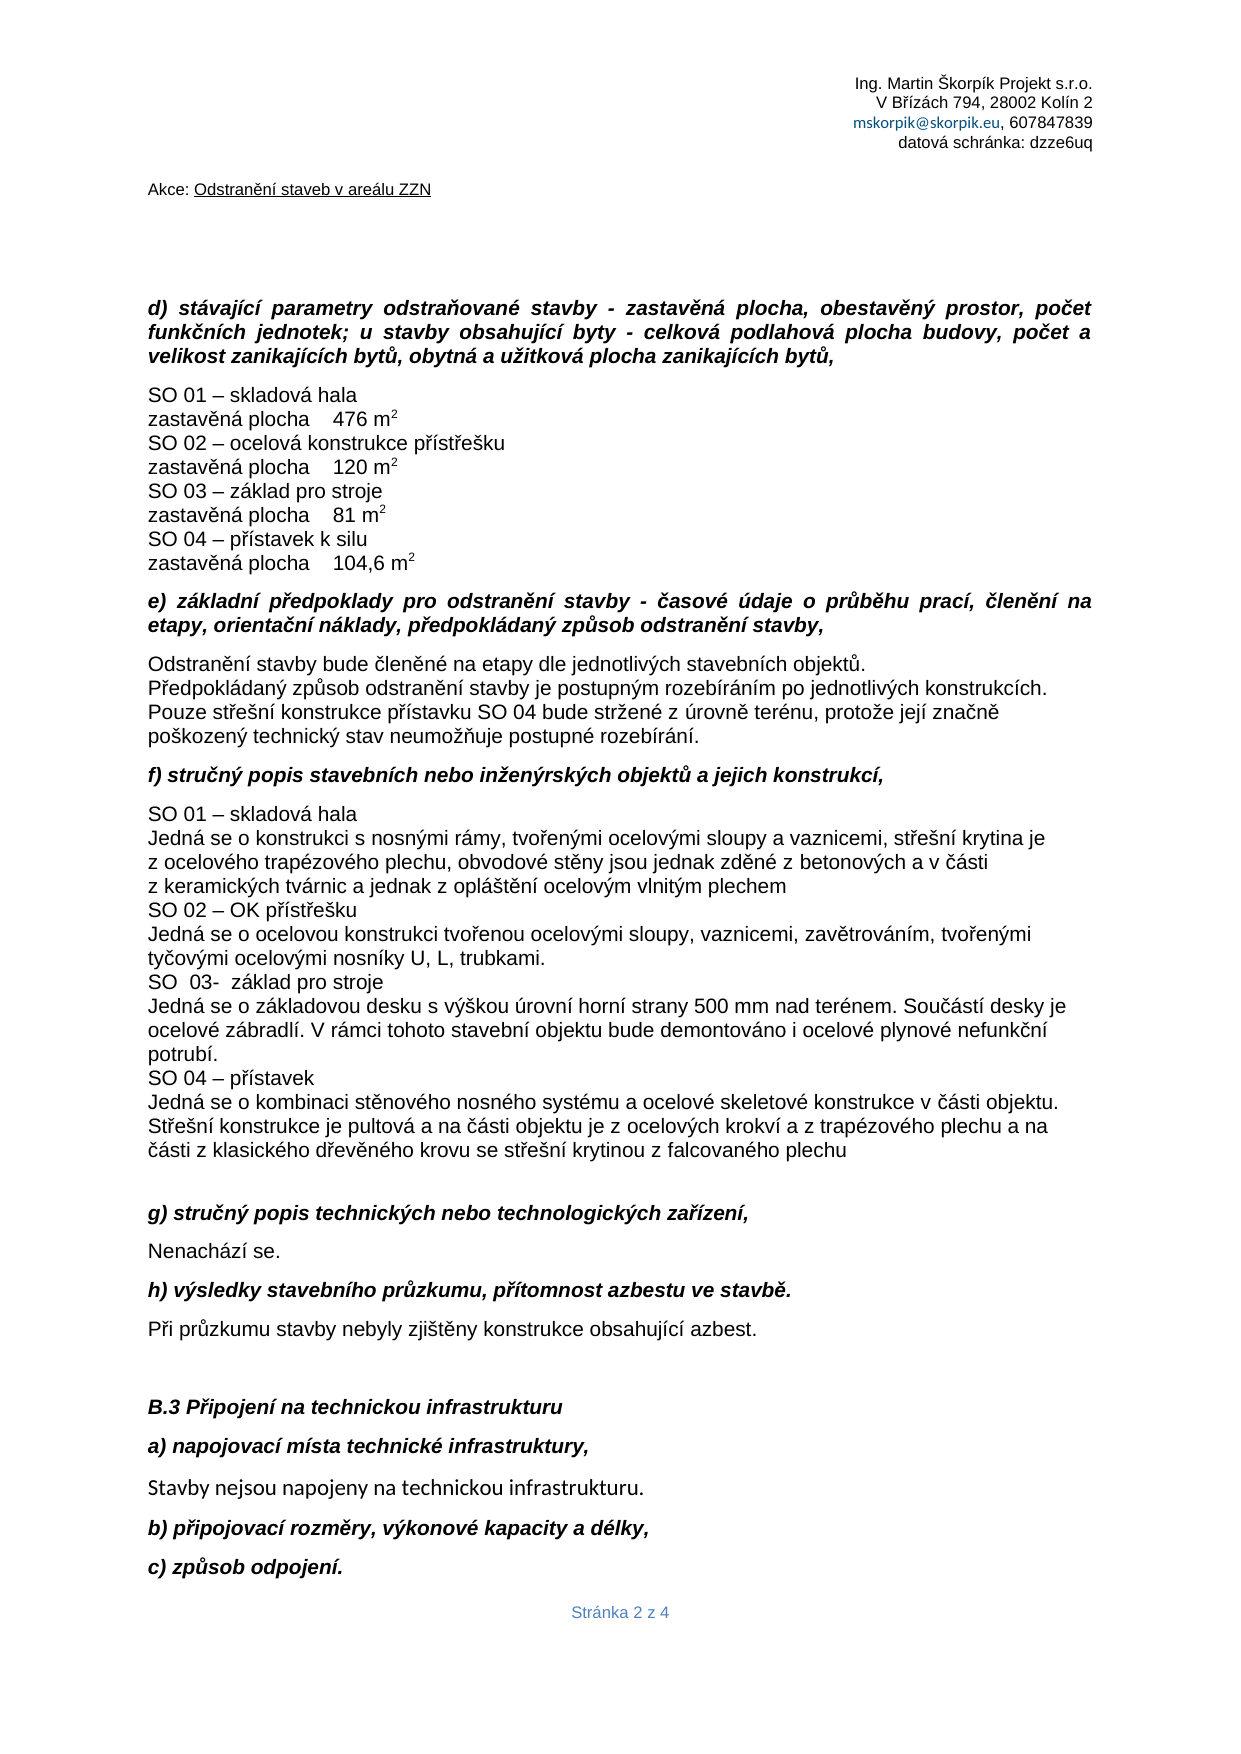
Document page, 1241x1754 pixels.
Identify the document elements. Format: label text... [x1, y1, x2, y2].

text SO 03 – základ pro stroje [148, 478, 1093, 502]
text g) stručný popis technických nebo technologických zařízení, [148, 1200, 1093, 1224]
text zastavěná plocha 476 m2 [148, 407, 1093, 431]
text Při průzkumu stavby nebyly zjištěny konstrukce obsahující azbest. [148, 1317, 1093, 1341]
text SO 02 – ocelová konstrukce přístřešku [148, 431, 1093, 454]
text SO 03- základ pro stroje [148, 970, 1093, 994]
text Jedná se o základovou desku s výškou úrovní horní strany 500 mm nad terénem. Součástí desky je ocelové zábradlí. V rámci tohoto stavební objektu bude demontováno i ocelové plynové nefunkční potrubí. [148, 994, 1093, 1066]
text h) výsledky stavebního průzkumu, přítomnost azbestu ve stavbě. [148, 1278, 1093, 1302]
text zastavěná plocha 104,6 m2 [148, 550, 1093, 574]
text Stavby nejsou napojeny na technickou infrastrukturu. [148, 1473, 1093, 1501]
text Střešní konstrukce je pultová a na části objektu je z ocelových krokví a z trapézového plechu a na části z klasického dřevěného krovu se střešní krytinou z falcovaného plechu [148, 1113, 1093, 1161]
text f) stručný popis stavebních nebo inženýrských objektů a jejich konstrukcí, [148, 763, 1093, 787]
text d) stávající parametry odstraňované stavby - zastavěná plocha, obestavěný prostor, počet funkčních jednotek; u stavby obsahující byty - celková podlahová plocha budovy, počet a velikost zanikajících bytů, obytná a užitková plocha zanikajících bytů, [148, 296, 1093, 368]
text Jedná se o konstrukci s nosnými rámy, tvořenými ocelovými sloupy a vaznicemi, střešní krytina je z ocelového trapézového plechu, obvodové stěny jsou jednak zděné z betonových a v části z keramických tvárnic a jednak z opláštění ocelovým vlnitým plechem [148, 826, 1093, 898]
text SO 04 – přístavek [148, 1066, 1093, 1089]
text a) napojovací místa technické infrastruktury, [148, 1434, 1093, 1458]
text zastavěná plocha 81 m2 [148, 502, 1093, 526]
text SO 02 – OK přístřešku [148, 898, 1093, 922]
text SO 01 – skladová hala [148, 802, 1093, 826]
text SO 01 – skladová hala [148, 383, 1093, 407]
text e) základní předpoklady pro odstranění stavby - časové údaje o průběhu prací, členění na etapy, orientační náklady, předpokládaný způsob odstranění stavby, [148, 589, 1093, 637]
text B.3 Připojení na technickou infrastrukturu [148, 1395, 1093, 1419]
text Nenachází se. [148, 1239, 1093, 1263]
text zastavěná plocha 120 m2 [148, 454, 1093, 478]
text Předpokládaný způsob odstranění stavby je postupným rozebíráním po jednotlivých konstrukcích. Pouze střešní konstrukce přístavku SO 04 bude stržené z úrovně terénu, protože její značně poškozený technický stav neumožňuje postupné rozebírání. [148, 676, 1093, 748]
text Odstranění stavby bude členěné na etapy dle jednotlivých stavebních objektů. [148, 652, 1093, 676]
text c) způsob odpojení. [148, 1555, 1093, 1579]
text SO 04 – přístavek k silu [148, 526, 1093, 550]
text Jedná se o kombinaci stěnového nosného systému a ocelové skeletové konstrukce v části objektu. [148, 1089, 1093, 1113]
text Jedná se o ocelovou konstrukci tvořenou ocelovými sloupy, vaznicemi, zavětrováním, tvořenými tyčovými ocelovými nosníky U, L, trubkami. [148, 922, 1093, 970]
text b) připojovací rozměry, výkonové kapacity a délky, [148, 1516, 1093, 1540]
